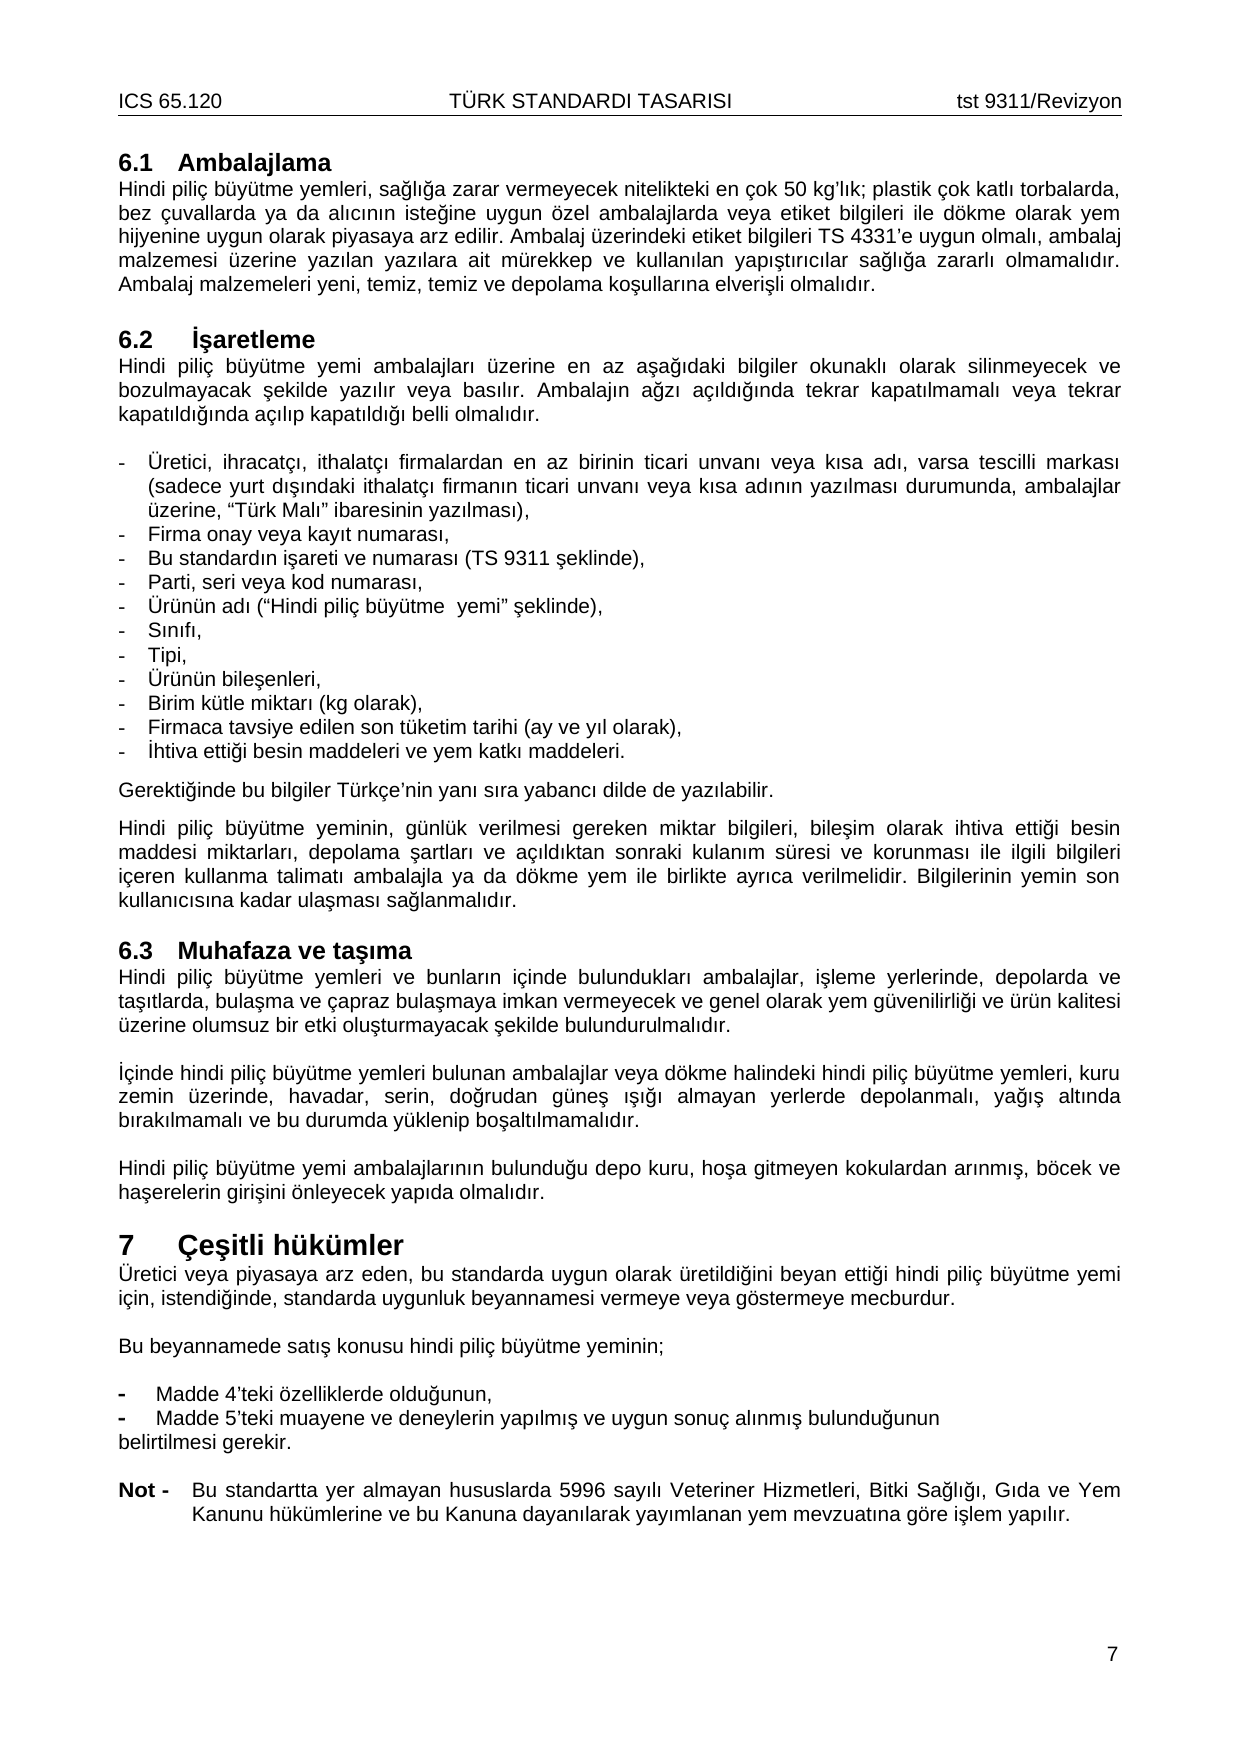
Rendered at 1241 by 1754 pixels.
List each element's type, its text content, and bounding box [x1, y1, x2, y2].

list Ürünün adı (“Hindi piliç büyütme yemi” şeklinde), [118, 594, 1122, 618]
subtitle 7 Çeşitli hükümler [118, 1228, 1122, 1262]
list Firmaca tavsiye edilen son tüketim tarihi (ay ve yıl olarak), [118, 715, 1122, 739]
text Bu beyannamede satış konusu hindi piliç büyütme yeminin; [118, 1333, 1122, 1357]
text Hindi piliç büyütme yemleri, sağlığa zarar vermeyecek nitelikteki en çok 50 kg’lık; plastik çok katlı torbalarda, bez çuvallarda ya da alıcının isteğine uygun özel ambalajlarda veya etiket bilgileri ile dökme olarak yem hijyenine uygun olarak piyasaya arz edilir. Ambalaj üzerindeki etiket bilgileri TS 4331’e uygun olmalı, ambalaj malzemesi üzerine yazılan yazılara ait mürekkep ve kullanılan yapıştırıcılar sağlığa zararlı olmamalıdır. Ambalaj malzemeleri yeni, temiz, temiz ve depolama koşullarına elverişli olmalıdır. [118, 176, 1122, 296]
list Madde 5’teki muayene ve deneylerin yapılmış ve uygun sonuç alınmış bulunduğunun [118, 1406, 1122, 1429]
text Hindi piliç büyütme yemleri ve bunların içinde bulundukları ambalajlar, işleme yerlerinde, depolarda ve taşıtlarda, bulaşma ve çapraz bulaşmaya imkan vermeyecek ve genel olarak yem güvenilirliği ve ürün kalitesi üzerine olumsuz bir etki oluşturmayacak şekilde bulundurulmalıdır. [118, 964, 1122, 1036]
subtitle 6.1 Ambalajlama [118, 148, 1122, 176]
list Ürünün bileşenleri, [118, 667, 1122, 691]
text Hindi piliç büyütme yemi ambalajlarının bulunduğu depo kuru, hoşa gitmeyen kokulardan arınmış, böcek ve haşerelerin girişini önleyecek yapıda olmalıdır. [118, 1156, 1122, 1204]
list İhtiva ettiği besin maddeleri ve yem katkı maddeleri. [118, 739, 1122, 763]
list Firma onay veya kayıt numarası, [118, 522, 1122, 546]
text Hindi piliç büyütme yeminin, günlük verilmesi gereken miktar bilgileri, bileşim olarak ihtiva ettiği besin maddesi miktarları, depolama şartları ve açıldıktan sonraki kulanım süresi ve korunması ile ilgili bilgileri içeren kullanma talimatı ambalajla ya da dökme yem ile birlikte ayrıca verilmelidir. Bilgilerinin yemin son kullanıcısına kadar ulaşması sağlanmalıdır. [118, 816, 1122, 912]
text Not - Bu standartta yer almayan hususlarda 5996 sayılı Veteriner Hizmetleri, Bitki Sağlığı, Gıda ve Yem Kanunu hükümlerine ve bu Kanuna dayanılarak yayımlanan yem mevzuatına göre işlem yapılır. [118, 1477, 1122, 1525]
list Üretici, ihracatçı, ithalatçı firmalardan en az birinin ticari unvanı veya kısa adı, varsa tescilli markası (sadece yurt dışındaki ithalatçı firmanın ticari unvanı veya kısa adının yazılması durumunda, ambalajlar üzerine, “Türk Malı” ibaresinin yazılması), [118, 449, 1122, 522]
list Bu standardın işareti ve numarası (TS 9311 şeklinde), [118, 546, 1122, 570]
list Parti, seri veya kod numarası, [118, 570, 1122, 594]
text Hindi piliç büyütme yemi ambalajları üzerine en az aşağıdaki bilgiler okunaklı olarak silinmeyecek ve bozulmayacak şekilde yazılır veya basılır. Ambalajın ağzı açıldığında tekrar kapatılmamalı veya tekrar kapatıldığında açılıp kapatıldığı belli olmalıdır. [118, 354, 1122, 426]
list Tipi, [118, 642, 1122, 667]
list Madde 4’teki özelliklerde olduğunun, [118, 1381, 1122, 1406]
text Gerektiğinde bu bilgiler Türkçe’nin yanı sıra yabancı dilde de yazılabilir. [118, 778, 1122, 802]
text 6.2 İşaretleme [118, 325, 1122, 354]
list Birim kütle miktarı (kg olarak), [118, 691, 1122, 715]
text belirtilmesi gerekir. [118, 1429, 1122, 1453]
text Üretici veya piyasaya arz eden, bu standarda uygun olarak üretildiğini beyan ettiği hindi piliç büyütme yemi için, istendiğinde, standarda uygunluk beyannamesi vermeye veya göstermeye mecburdur. [118, 1262, 1122, 1309]
text İçinde hindi piliç büyütme yemleri bulunan ambalajlar veya dökme halindeki hindi piliç büyütme yemleri, kuru zemin üzerinde, havadar, serin, doğrudan güneş ışığı almayan yerlerde depolanmalı, yağış altında bırakılmamalı ve bu durumda yüklenip boşaltılmamalıdır. [118, 1060, 1122, 1132]
list Sınıfı, [118, 618, 1122, 642]
subtitle 6.3 Muhafaza ve taşıma [118, 936, 1122, 964]
